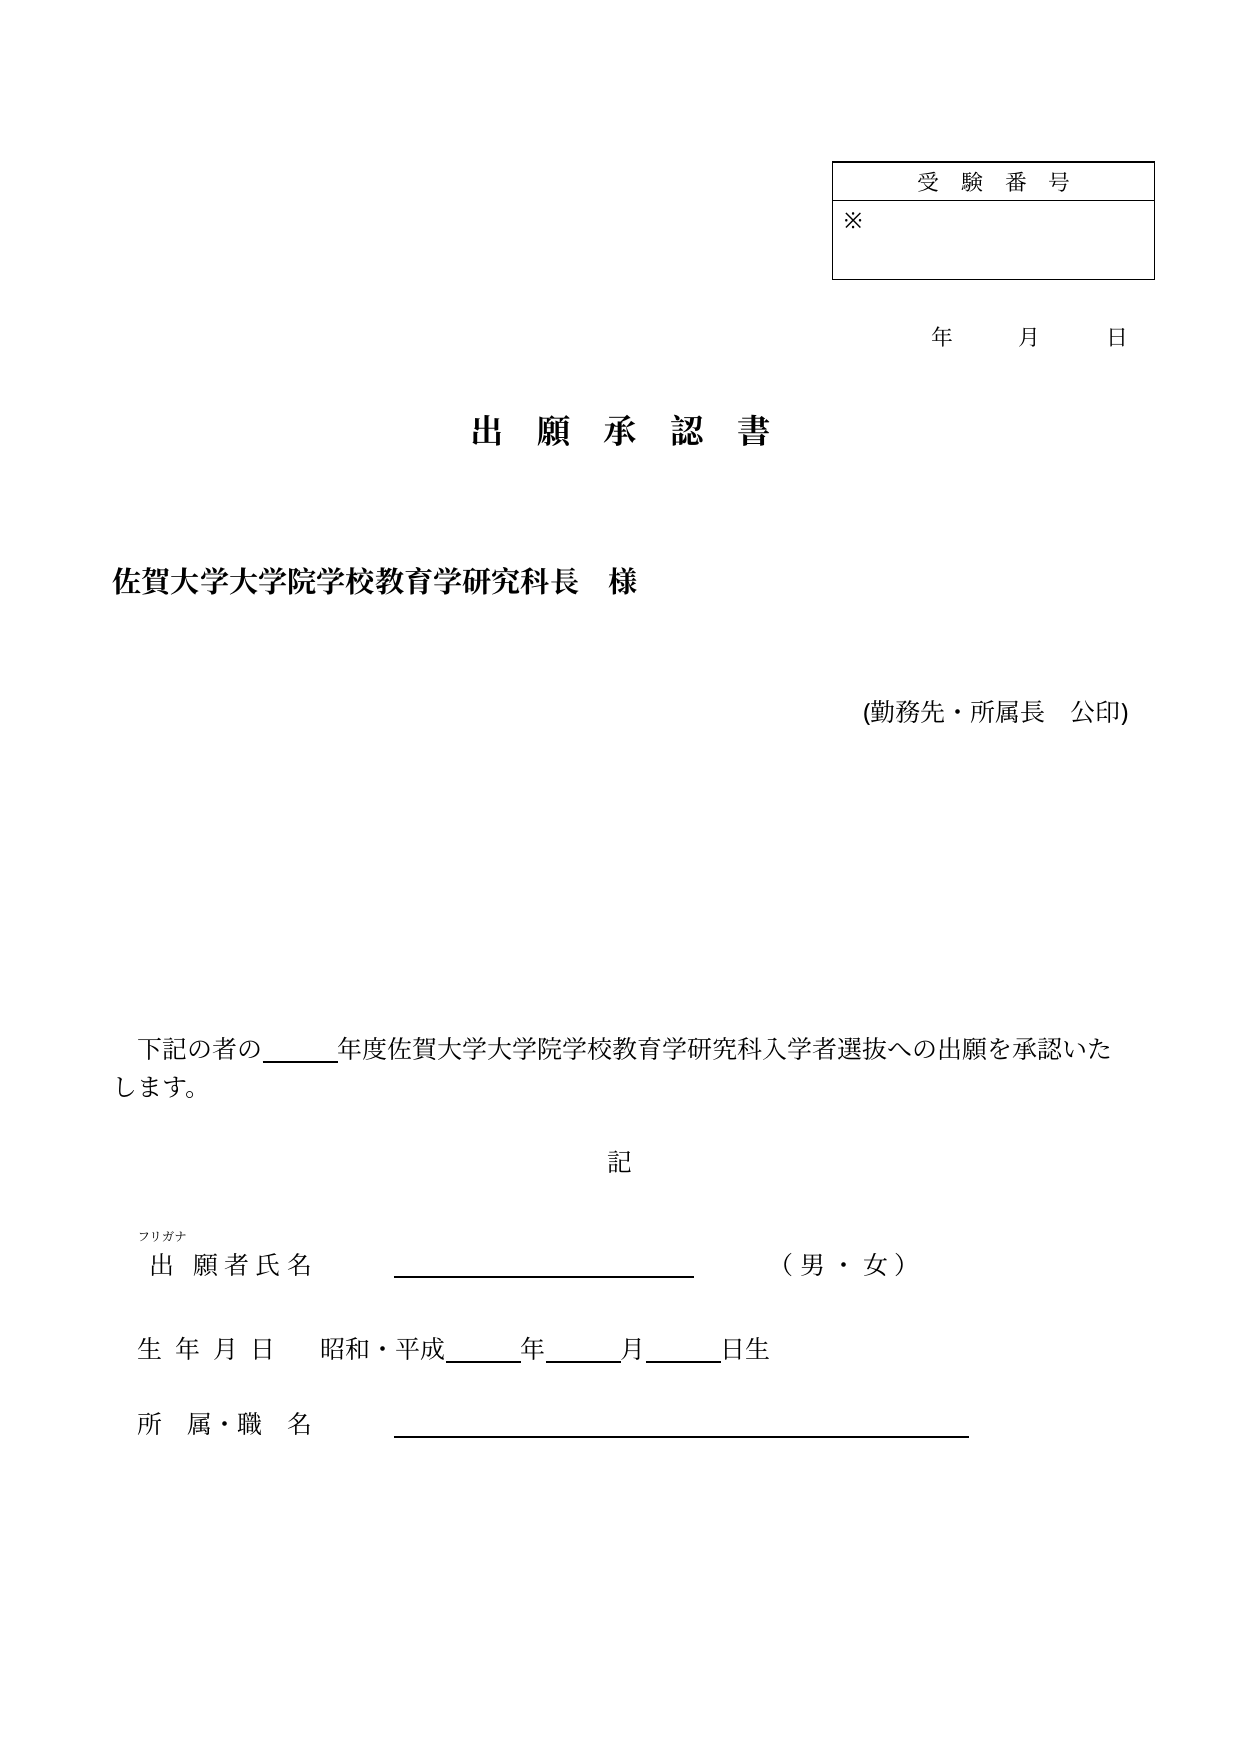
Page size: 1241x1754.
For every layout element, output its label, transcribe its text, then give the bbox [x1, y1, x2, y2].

text (勤務先・所属長 公印) [112, 692, 1128, 729]
table_cell ※ [833, 201, 1154, 278]
text 所 属・職 名 [112, 1404, 1128, 1442]
subtitle 記 [112, 1142, 1128, 1179]
text （ 男 ・ 女 ） [112, 1217, 1128, 1292]
table_header 受 験 番 号 [833, 163, 1154, 200]
text 出 願 承 認 書 [112, 392, 1128, 467]
text 佐賀大学大学院学校教育学研究科長 様 [112, 542, 1128, 617]
text 年 月 日 [112, 317, 1128, 354]
text 下記の者の 年度佐賀大学大学院学校教育学研究科入学者選抜への出願を承認いたします。 [112, 1029, 1128, 1104]
text 生 年 月 日 昭和・平成 年 月 日生 [112, 1329, 1128, 1367]
